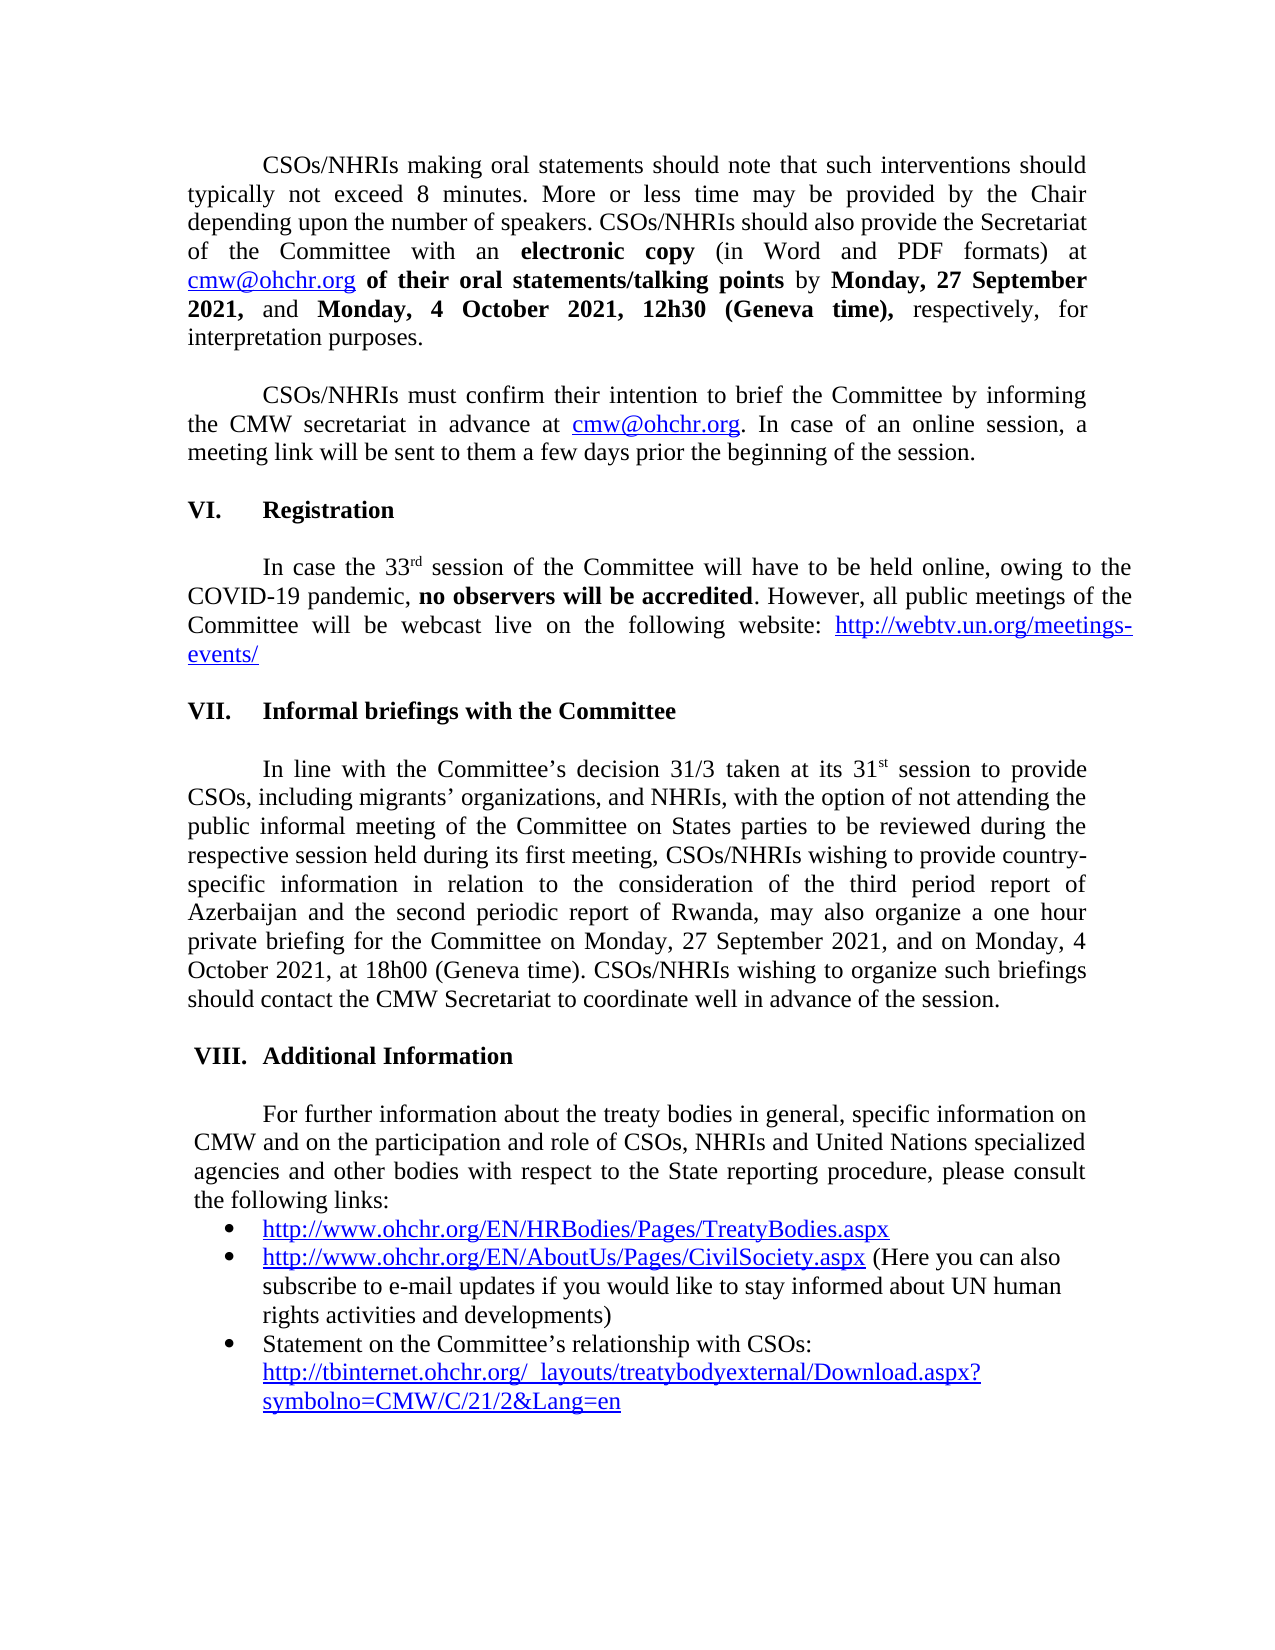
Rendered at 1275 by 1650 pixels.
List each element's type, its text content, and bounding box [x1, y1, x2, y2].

text VIII. Additional Information [194, 1041, 1087, 1070]
list http://www.ohchr.org/EN/AboutUs/Pages/CivilSociety.aspx (Here you can also subscribe to e-mail updates if you would like to stay informed about UN human rights activities and developments) [225, 1242, 1087, 1329]
text VII. Informal briefings with the Committee [187, 696, 1087, 725]
text In line with the Committee’s decision 31/3 taken at its 31st session to provide CSOs, including migrants’ organizations, and NHRIs, with the option of not attending the public informal meeting of the Committee on States parties to be reviewed during the respective session held during its first meeting, CSOs/NHRIs wishing to provide country-specific information in relation to the consideration of the third period report of Azerbaijan and the second periodic report of Rwanda, may also organize a one hour private briefing for the Committee on Monday, 27 September 2021, and on Monday, 4 October 2021, at 18h00 (Geneva time). CSOs/NHRIs wishing to organize such briefings should contact the CMW Secretariat to coordinate well in advance of the session. [187, 754, 1087, 1012]
text CSOs/NHRIs must confirm their intention to brief the Committee by informing the CMW secretariat in advance at cmw@ohchr.org. In case of an online session, a meeting link will be sent to them a few days prior the beginning of the session. [187, 380, 1087, 466]
text CSOs/NHRIs making oral statements should note that such interventions should typically not exceed 8 minutes. More or less time may be provided by the Chair depending upon the number of speakers. CSOs/NHRIs should also provide the Secretariat of the Committee with an electronic copy (in Word and PDF formats) at cmw@ohchr.org of their oral statements/talking points by Monday, 27 September 2021, and Monday, 4 October 2021, 12h30 (Geneva time), respectively, for interpretation purposes. [187, 150, 1087, 351]
list Statement on the Committee’s relationship with CSOs: http://tbinternet.ohchr.org/_layouts/treatybodyexternal/Download.aspx?symbolno=CMW/C/21/2&Lang=en [225, 1329, 1087, 1415]
text VI. Registration [187, 495, 1087, 524]
list http://www.ohchr.org/EN/HRBodies/Pages/TreatyBodies.aspx [225, 1214, 1087, 1242]
text In case the 33rd session of the Committee will have to be held online, owing to the COVID-19 pandemic, no observers will be accredited. However, all public meetings of the Committee will be webcast live on the following website: http://webtv.un.org/meetings-events/ [187, 552, 1132, 667]
text For further information about the treaty bodies in general, specific information on CMW and on the participation and role of CSOs, NHRIs and United Nations specialized agencies and other bodies with respect to the State reporting procedure, please consult the following links: [194, 1099, 1087, 1214]
